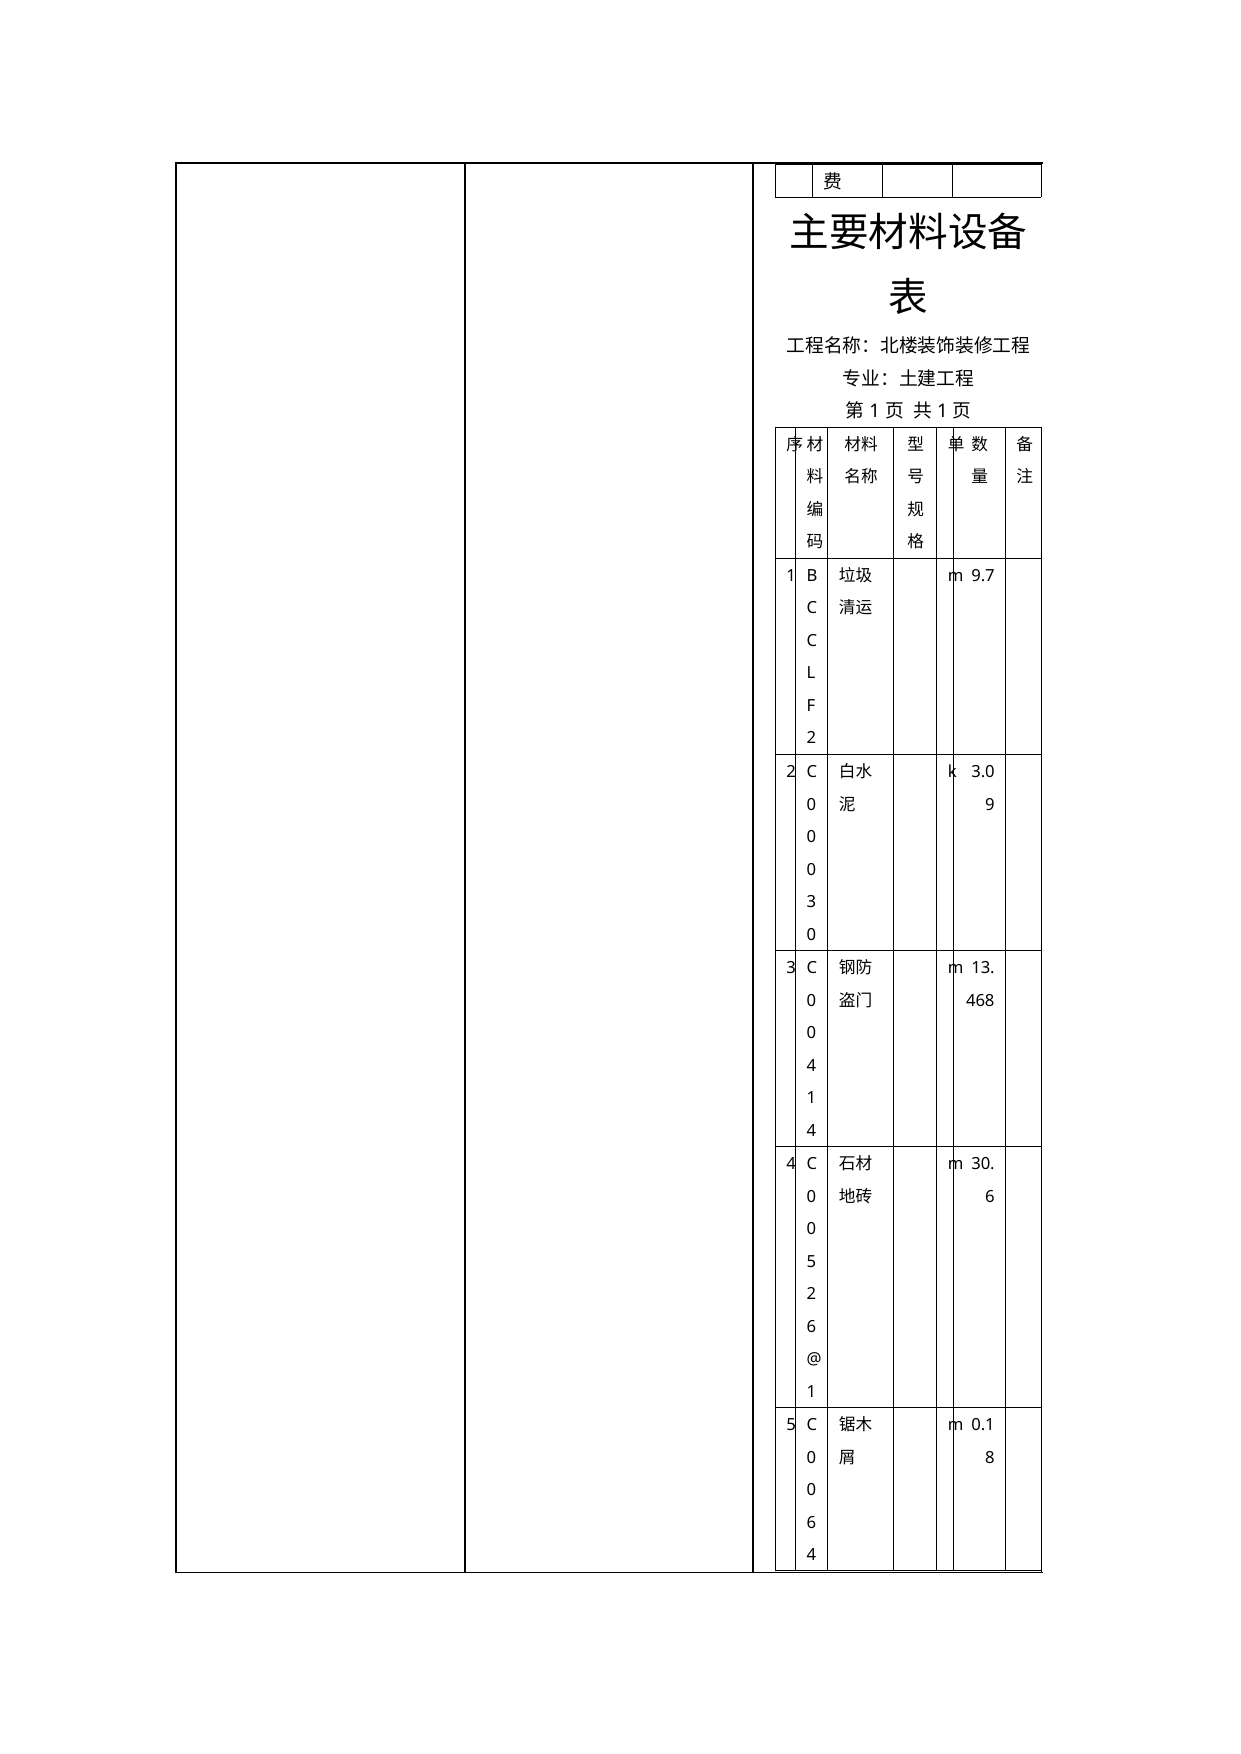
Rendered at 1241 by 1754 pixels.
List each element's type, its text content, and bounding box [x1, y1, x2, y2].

table_cell 1 [466, 164, 752, 1571]
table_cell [754, 164, 1041, 1571]
table_cell [177, 164, 464, 1571]
